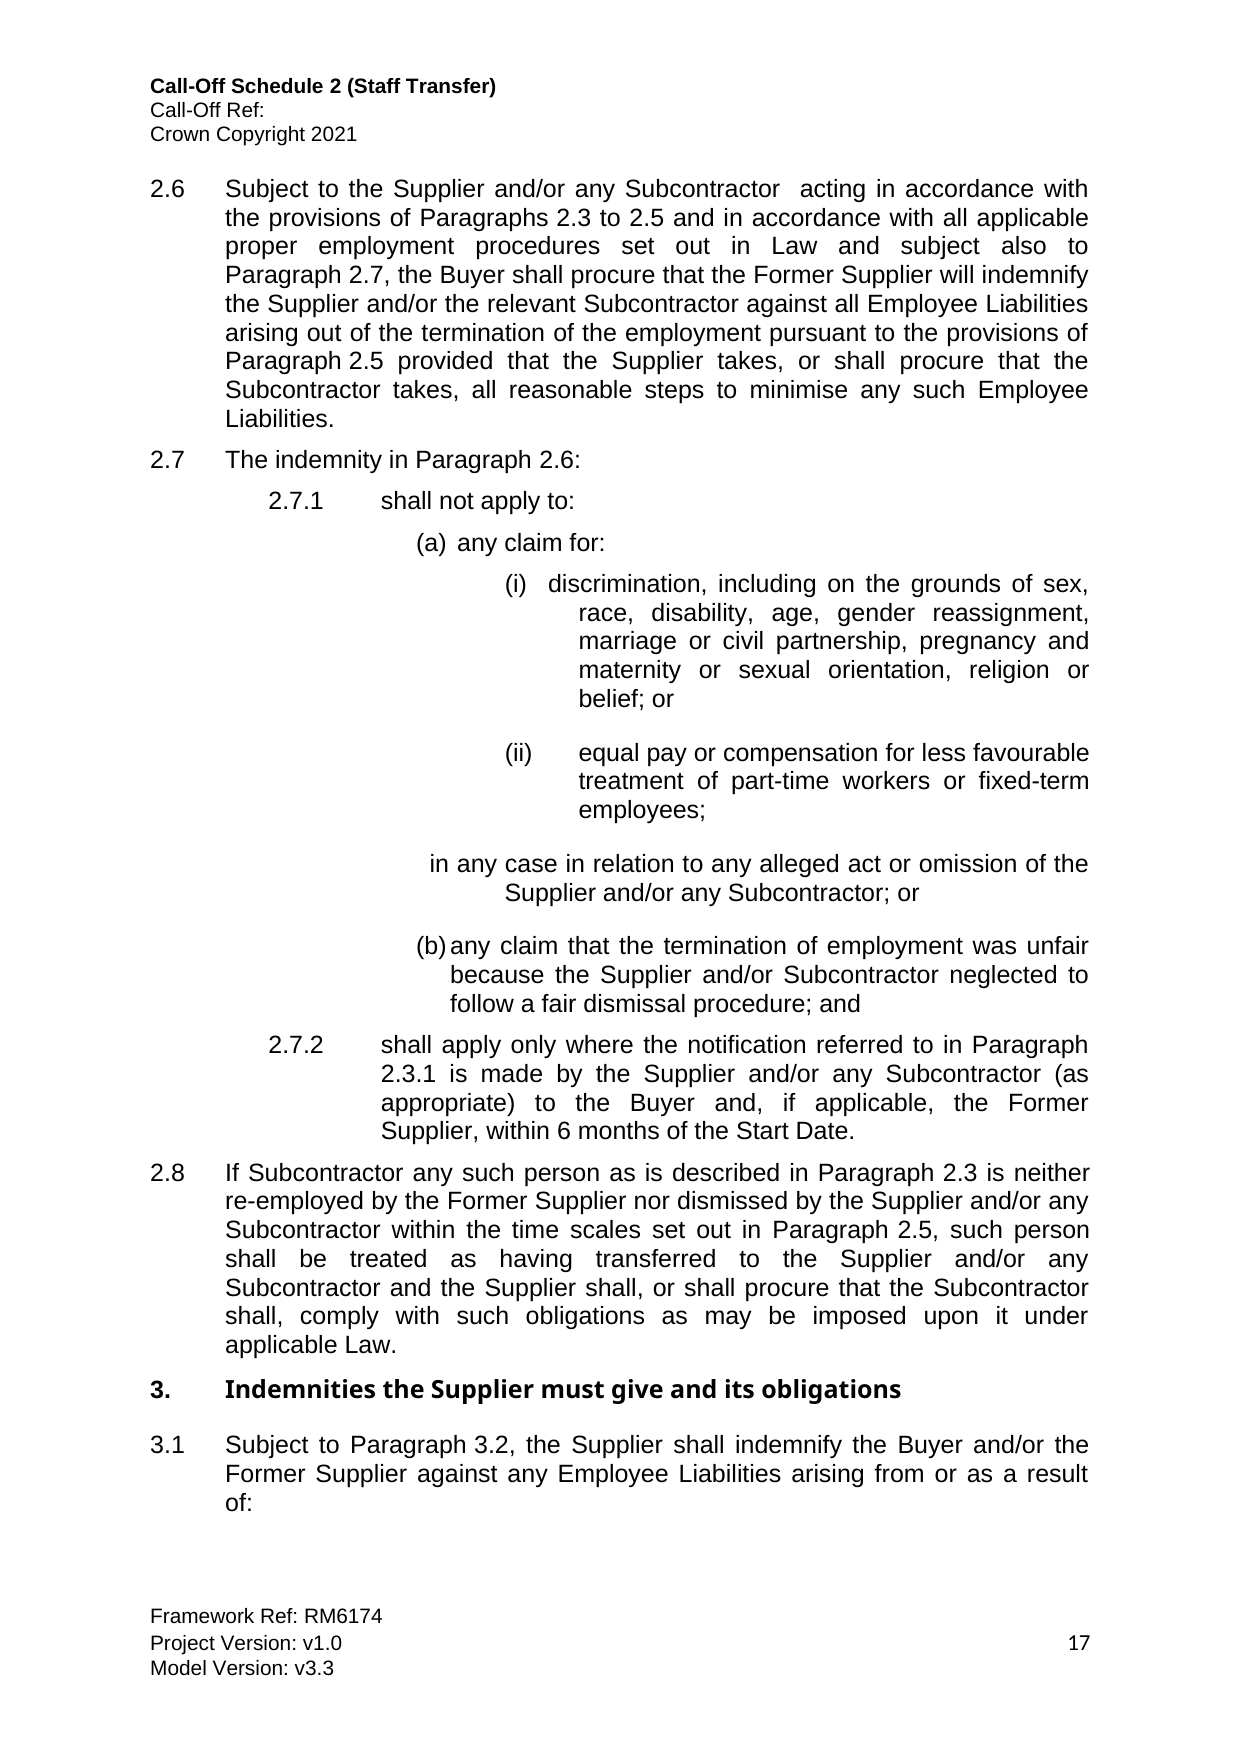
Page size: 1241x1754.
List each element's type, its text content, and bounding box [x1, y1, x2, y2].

text in any case in relation to any alleged act or omission of the Supplier and/or any Subcontractor; or [429, 849, 1090, 906]
list Subject to Paragraph 3.2, the Supplier shall indemnify the Buyer and/or the Former Supplier against any Employee Liabilities arising from or as a result of: [150, 1430, 1090, 1517]
list Indemnities the Supplier must give and its obligations [150, 1371, 1090, 1405]
list any claim for: [416, 527, 1090, 556]
list any claim that the termination of employment was unfair because the Supplier and/or Subcontractor neglected to follow a fair dismissal procedure; and [416, 931, 1090, 1017]
list shall apply only where the notification referred to in Paragraph 2.3.1 is made by the Supplier and/or any Subcontractor (as appropriate) to the Buyer and, if applicable, the Former Supplier, within 6 months of the Start Date. [268, 1030, 1090, 1145]
list If Subcontractor any such person as is described in Paragraph 2.3 is neither re-employed by the Former Supplier nor dismissed by the Supplier and/or any Subcontractor within the time scales set out in Paragraph 2.5, such person shall be treated as having transferred to the Supplier and/or any Subcontractor and the Supplier shall, or shall procure that the Subcontractor shall, comply with such obligations as may be imposed upon it under applicable Law. [150, 1157, 1090, 1359]
list shall not apply to: [268, 486, 1090, 515]
list Subject to the Supplier and/or any Subcontractor acting in accordance with the provisions of Paragraphs 2.3 to 2.5 and in accordance with all applicable proper employment procedures set out in Law and subject also to Paragraph 2.7, the Buyer shall procure that the Former Supplier will indemnify the Supplier and/or the relevant Subcontractor against all Employee Liabilities arising out of the termination of the employment pursuant to the provisions of Paragraph 2.5 provided that the Supplier takes, or shall procure that the Subcontractor takes, all reasonable steps to minimise any such Employee Liabilities. [150, 174, 1090, 432]
text (ii) equal pay or compensation for less favourable treatment of part-time workers or fixed-term employees; [504, 737, 1090, 824]
list The indemnity in Paragraph 2.6: [150, 445, 1090, 474]
text (i) discrimination, including on the grounds of sex, race, disability, age, gender reassignment, marriage or civil partnership, pregnancy and maternity or sexual orientation, religion or belief; or [504, 569, 1090, 712]
